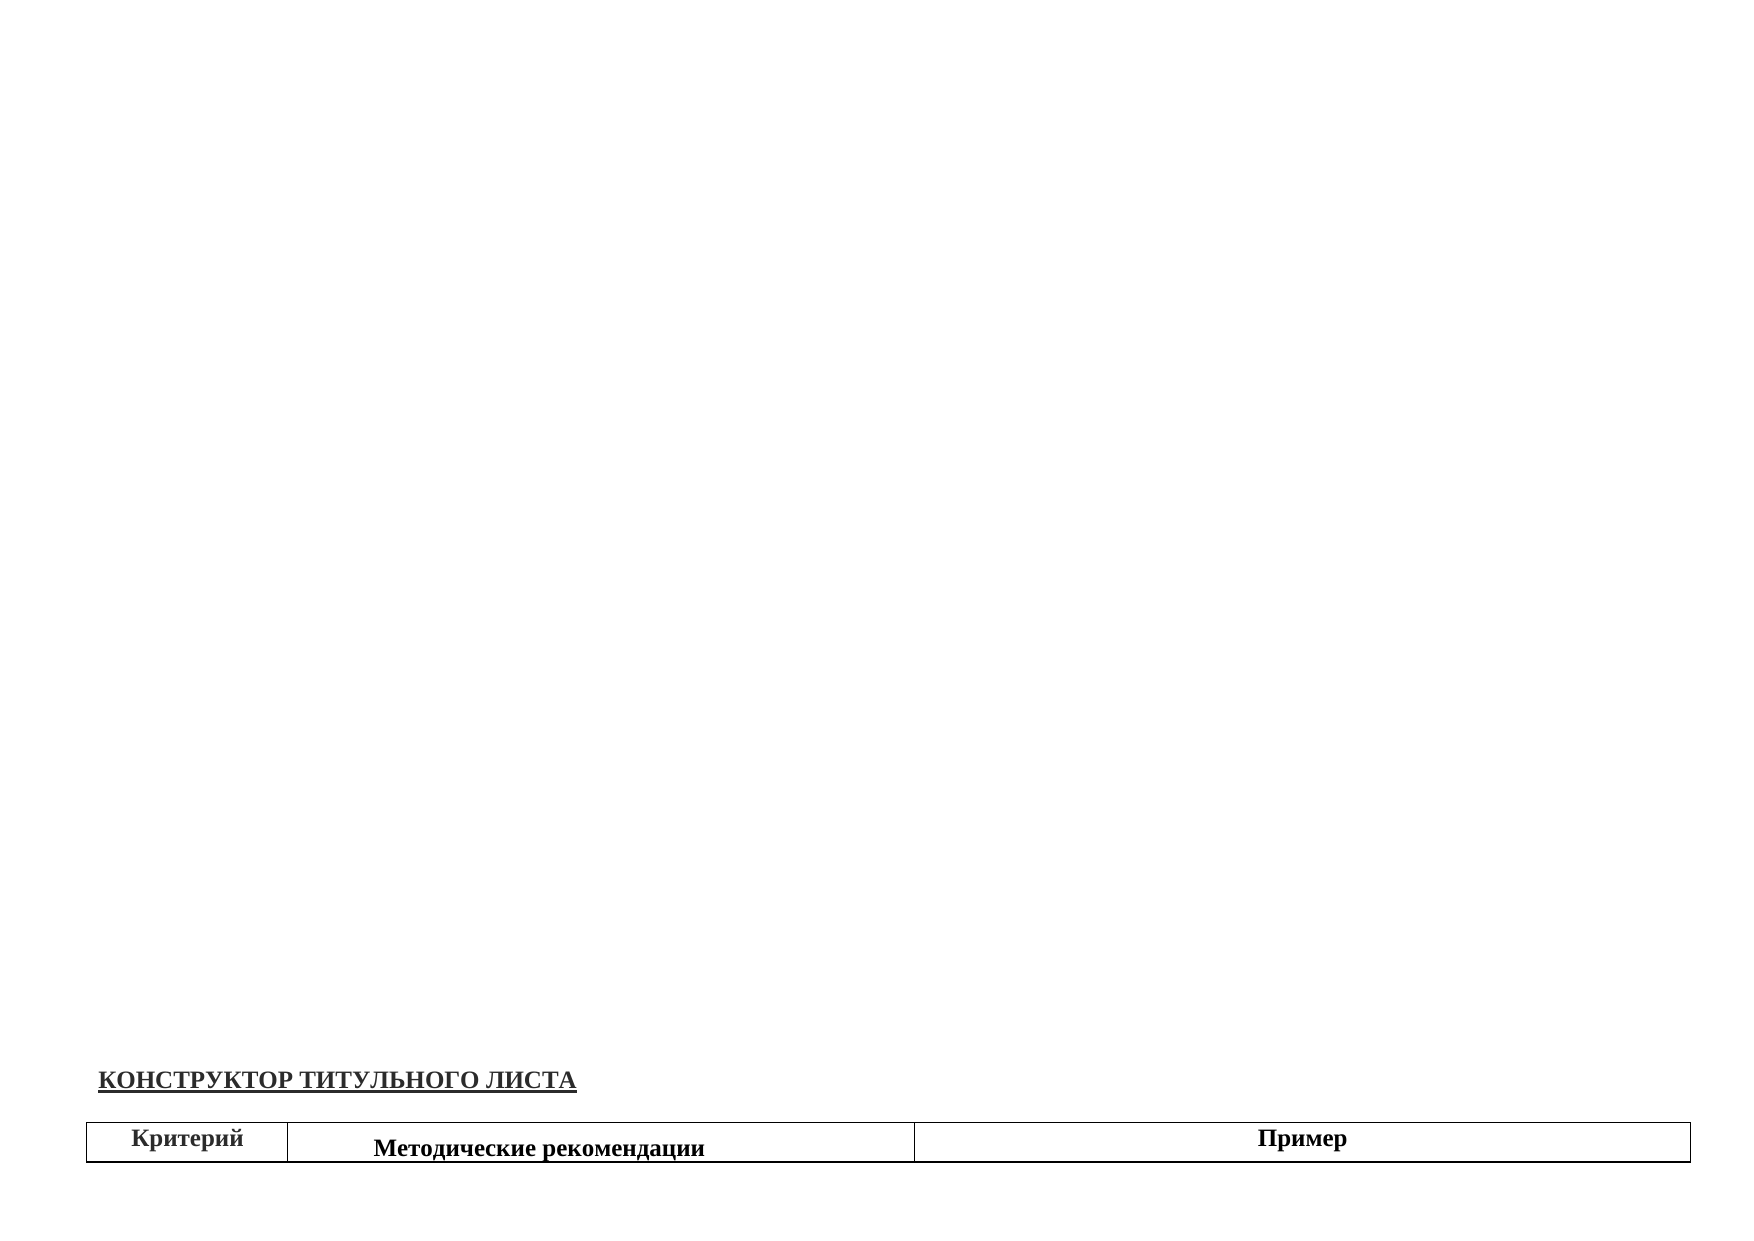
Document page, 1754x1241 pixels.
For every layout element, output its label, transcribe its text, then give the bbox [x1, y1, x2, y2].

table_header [288, 1123, 914, 1161]
table_header Пример [915, 1123, 1690, 1161]
table_header Критерий [87, 1123, 287, 1161]
subtitle КОНСТРУКТОР ТИТУЛЬНОГО ЛИСТА [98, 1065, 1679, 1093]
